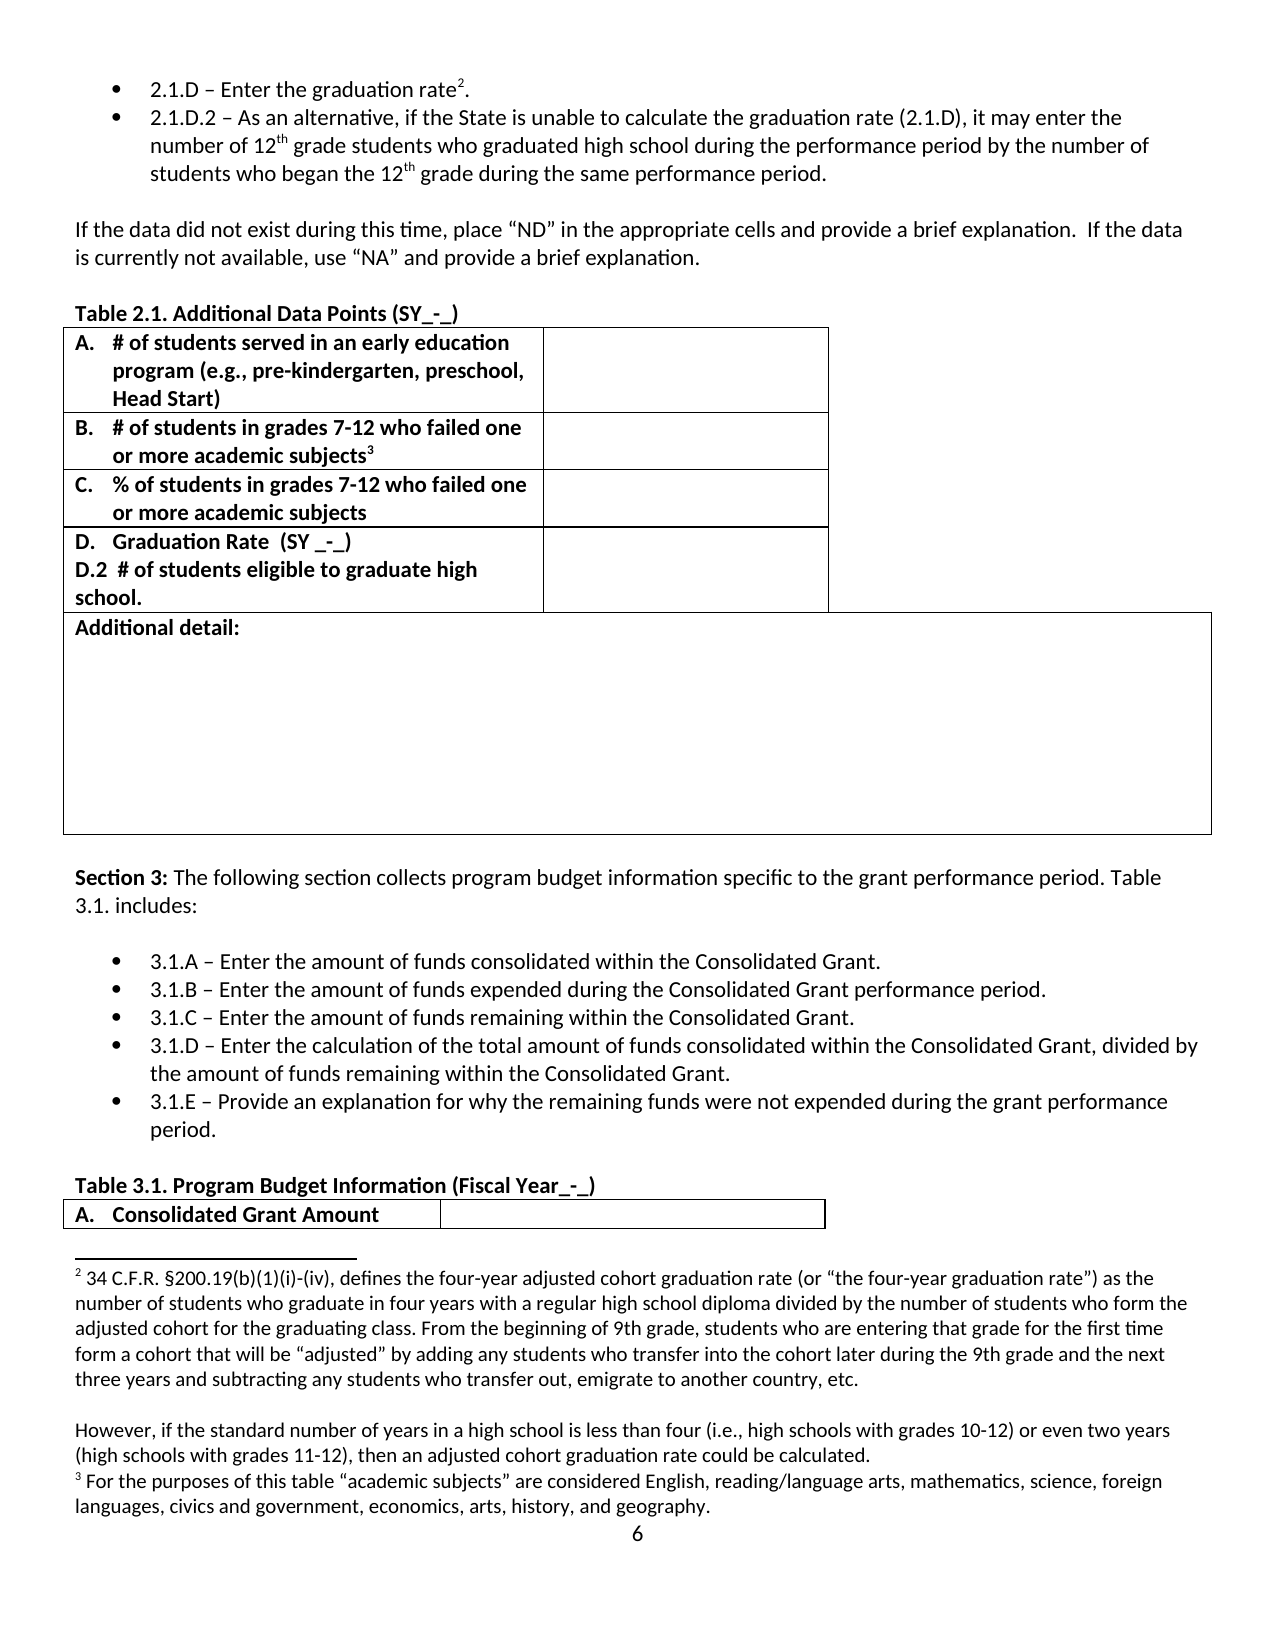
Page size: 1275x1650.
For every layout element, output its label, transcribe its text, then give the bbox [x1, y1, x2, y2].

table_cell Additional detail: [64, 613, 1211, 834]
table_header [64, 1200, 440, 1228]
text Section 3: The following section collects program budget information specific to the grant performance period. Table 3.1. includes: [75, 863, 1200, 919]
list 2.1.D – Enter the graduation rate. [112, 75, 1200, 103]
table_header # of students served in an early education program (e.g., pre-kindergarten, preschool, Head Start) [64, 328, 543, 412]
list 3.1.B – Enter the amount of funds expended during the Consolidated Grant performance period. [112, 975, 1200, 1003]
table_cell % of students in grades 7-12 who failed one or more academic subjects [64, 470, 543, 526]
list 3.1.C – Enter the amount of funds remaining within the Consolidated Grant. [112, 1003, 1200, 1031]
table_cell [544, 413, 828, 469]
text If the data did not exist during this time, place “ND” in the appropriate cells and provide a brief explanation. If the data is currently not available, use “NA” and provide a brief explanation. [75, 215, 1200, 271]
list 3.1.D – Enter the calculation of the total amount of funds consolidated within the Consolidated Grant, divided by the amount of funds remaining within the Consolidated Grant. [112, 1031, 1200, 1087]
text Table 3.1. Program Budget Information (Fiscal Year_-_) [75, 1171, 1200, 1199]
list 3.1.A – Enter the amount of funds consolidated within the Consolidated Grant. [112, 947, 1200, 975]
table_cell Graduation Rate (SY _-_) D.2 # of students eligible to graduate high school. [64, 528, 543, 612]
text Table 2.1. Additional Data Points (SY_-_) [75, 299, 1200, 327]
list 3.1.E – Provide an explanation for why the remaining funds were not expended during the grant performance period. [112, 1087, 1200, 1143]
table_cell [544, 470, 828, 526]
list 2.1.D.2 – As an alternative, if the State is unable to calculate the graduation rate (2.1.D), it may enter the number of 12th grade students who graduated high school during the performance period by the number of students who began the 12th grade during the same performance period. [112, 103, 1200, 187]
table_header [544, 328, 828, 412]
table_cell # of students in grades 7-12 who failed one or more academic subjects [64, 413, 543, 469]
table_header [441, 1200, 824, 1228]
table_cell [544, 528, 828, 612]
